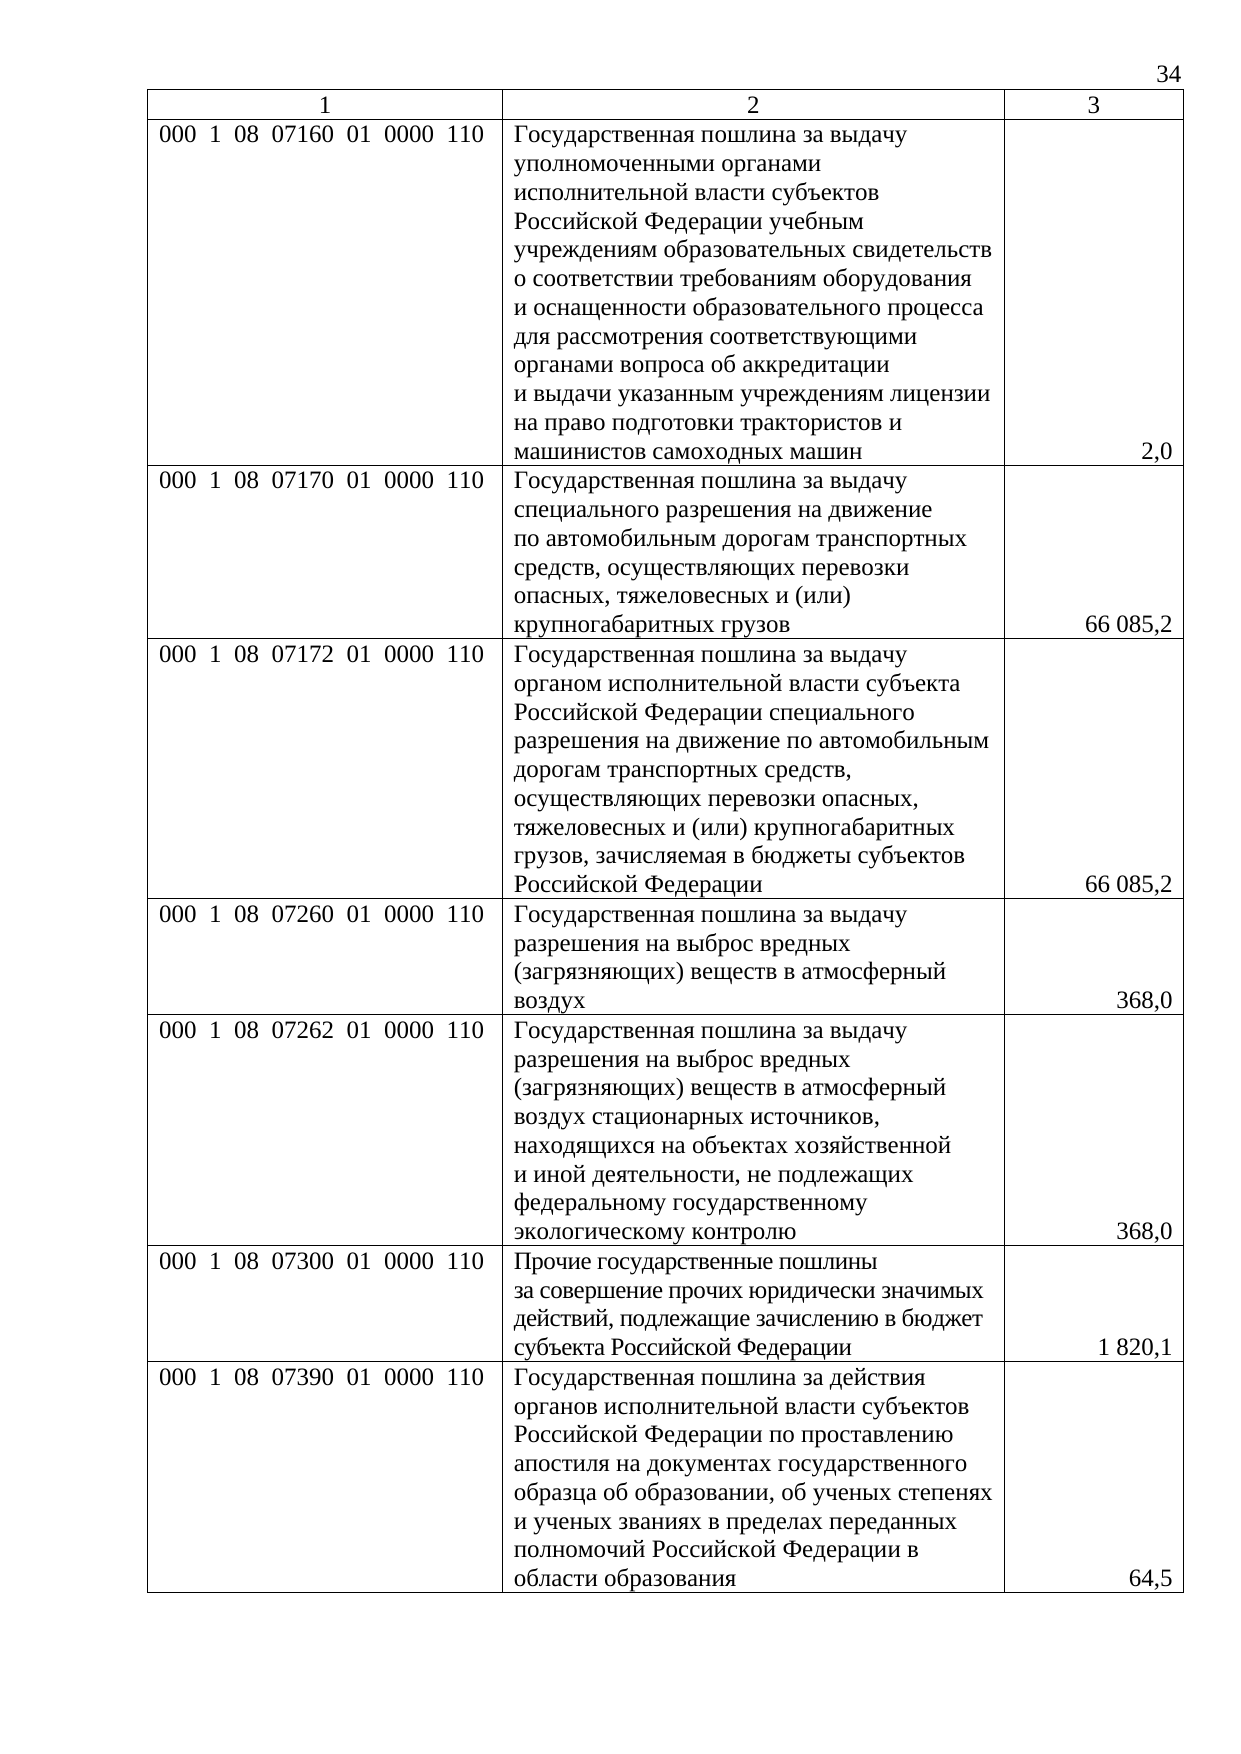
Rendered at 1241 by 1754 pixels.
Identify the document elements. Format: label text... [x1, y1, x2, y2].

table_cell Прочие государственные пошлины за совершение прочих юридически значимых действий, подлежащие зачислению в бюджет субъекта Российской Федерации [503, 1246, 1004, 1361]
table_cell 000 1 08 07300 01 0000 110 [148, 1246, 502, 1361]
table_cell Государственная пошлина за выдачу органом исполнительной власти субъекта Российской Федерации специального разрешения на движение по автомобильным дорогам транспортных средств, осуществляющих перевозки опасных, тяжеловесных и (или) крупногабаритных грузов, зачисляемая в бюджеты субъектов Российской Федерации [503, 639, 1004, 898]
table_header 3 [1005, 90, 1183, 118]
table_cell 000 1 08 07260 01 0000 110 [148, 899, 502, 1014]
table_cell Государственная пошлина за выдачу уполномоченными органами исполнительной власти субъектов Российской Федерации учебным учреждениям образовательных свидетельств о соответствии требованиям оборудования и оснащенности образовательного процесса для рассмотрения соответствующими органами вопроса об аккредитации и выдачи указанным учреждениям лицензии на право подготовки трактористов и машинистов самоходных машин [503, 120, 1004, 464]
table_cell 000 1 08 07160 01 0000 110 [148, 120, 502, 464]
table_cell 000 1 08 07390 01 0000 110 [148, 1362, 502, 1592]
table_cell Государственная пошлина за выдачу специального разрешения на движение по автомобильным дорогам транспортных средств, осуществляющих перевозки опасных, тяжеловесных и (или) крупногабаритных грузов [503, 466, 1004, 638]
table_cell 000 1 08 07262 01 0000 110 [148, 1015, 502, 1245]
table_cell 000 1 08 07170 01 0000 110 [148, 466, 502, 638]
table_cell 000 1 08 07172 01 0000 110 [148, 639, 502, 898]
table_cell 64,5 [1005, 1362, 1183, 1592]
table_cell Государственная пошлина за выдачу разрешения на выброс вредных (загрязняющих) веществ в атмосферный воздух стационарных источников, находящихся на объектах хозяйственной и иной деятельности, не подлежащих федеральному государственному экологическому контролю [503, 1015, 1004, 1245]
table_cell Государственная пошлина за действия органов исполнительной власти субъектов Российской Федерации по проставлению апостиля на документах государственного образца об образовании, об ученых степенях и ученых званиях в пределах переданных полномочий Российской Федерации в области образования [503, 1362, 1004, 1592]
table_header 1 [148, 90, 502, 118]
table_cell 66 085,2 [1005, 639, 1183, 898]
table_header 2 [503, 90, 1004, 118]
table_cell 2,0 [1005, 120, 1183, 464]
table_cell 368,0 [1005, 899, 1183, 1014]
table_cell Государственная пошлина за выдачу разрешения на выброс вредных (загрязняющих) веществ в атмосферный воздух [503, 899, 1004, 1014]
table_cell 368,0 [1005, 1015, 1183, 1245]
table_cell 1 820,1 [1005, 1246, 1183, 1361]
table_cell 66 085,2 [1005, 466, 1183, 638]
